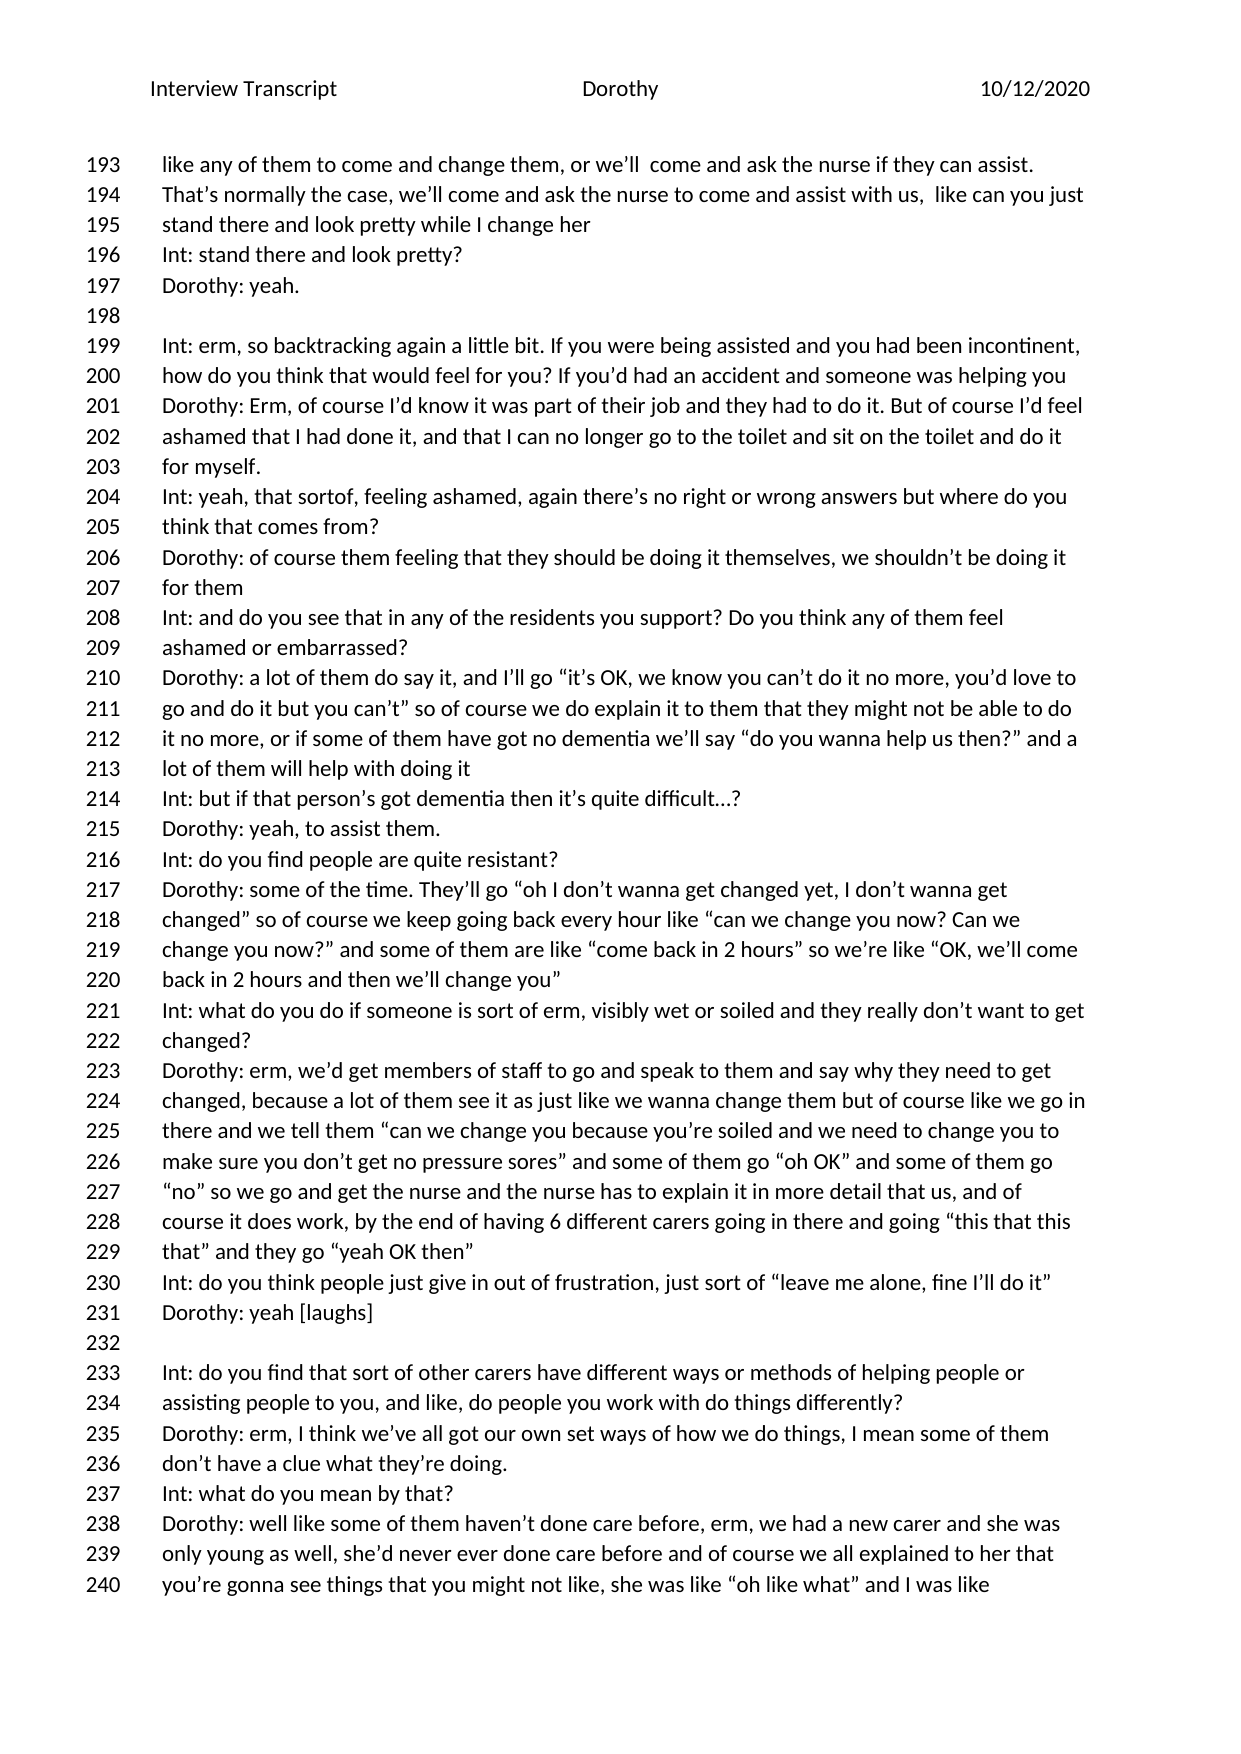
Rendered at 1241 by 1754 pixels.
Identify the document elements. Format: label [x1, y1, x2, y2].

text [162, 150, 1090, 1598]
